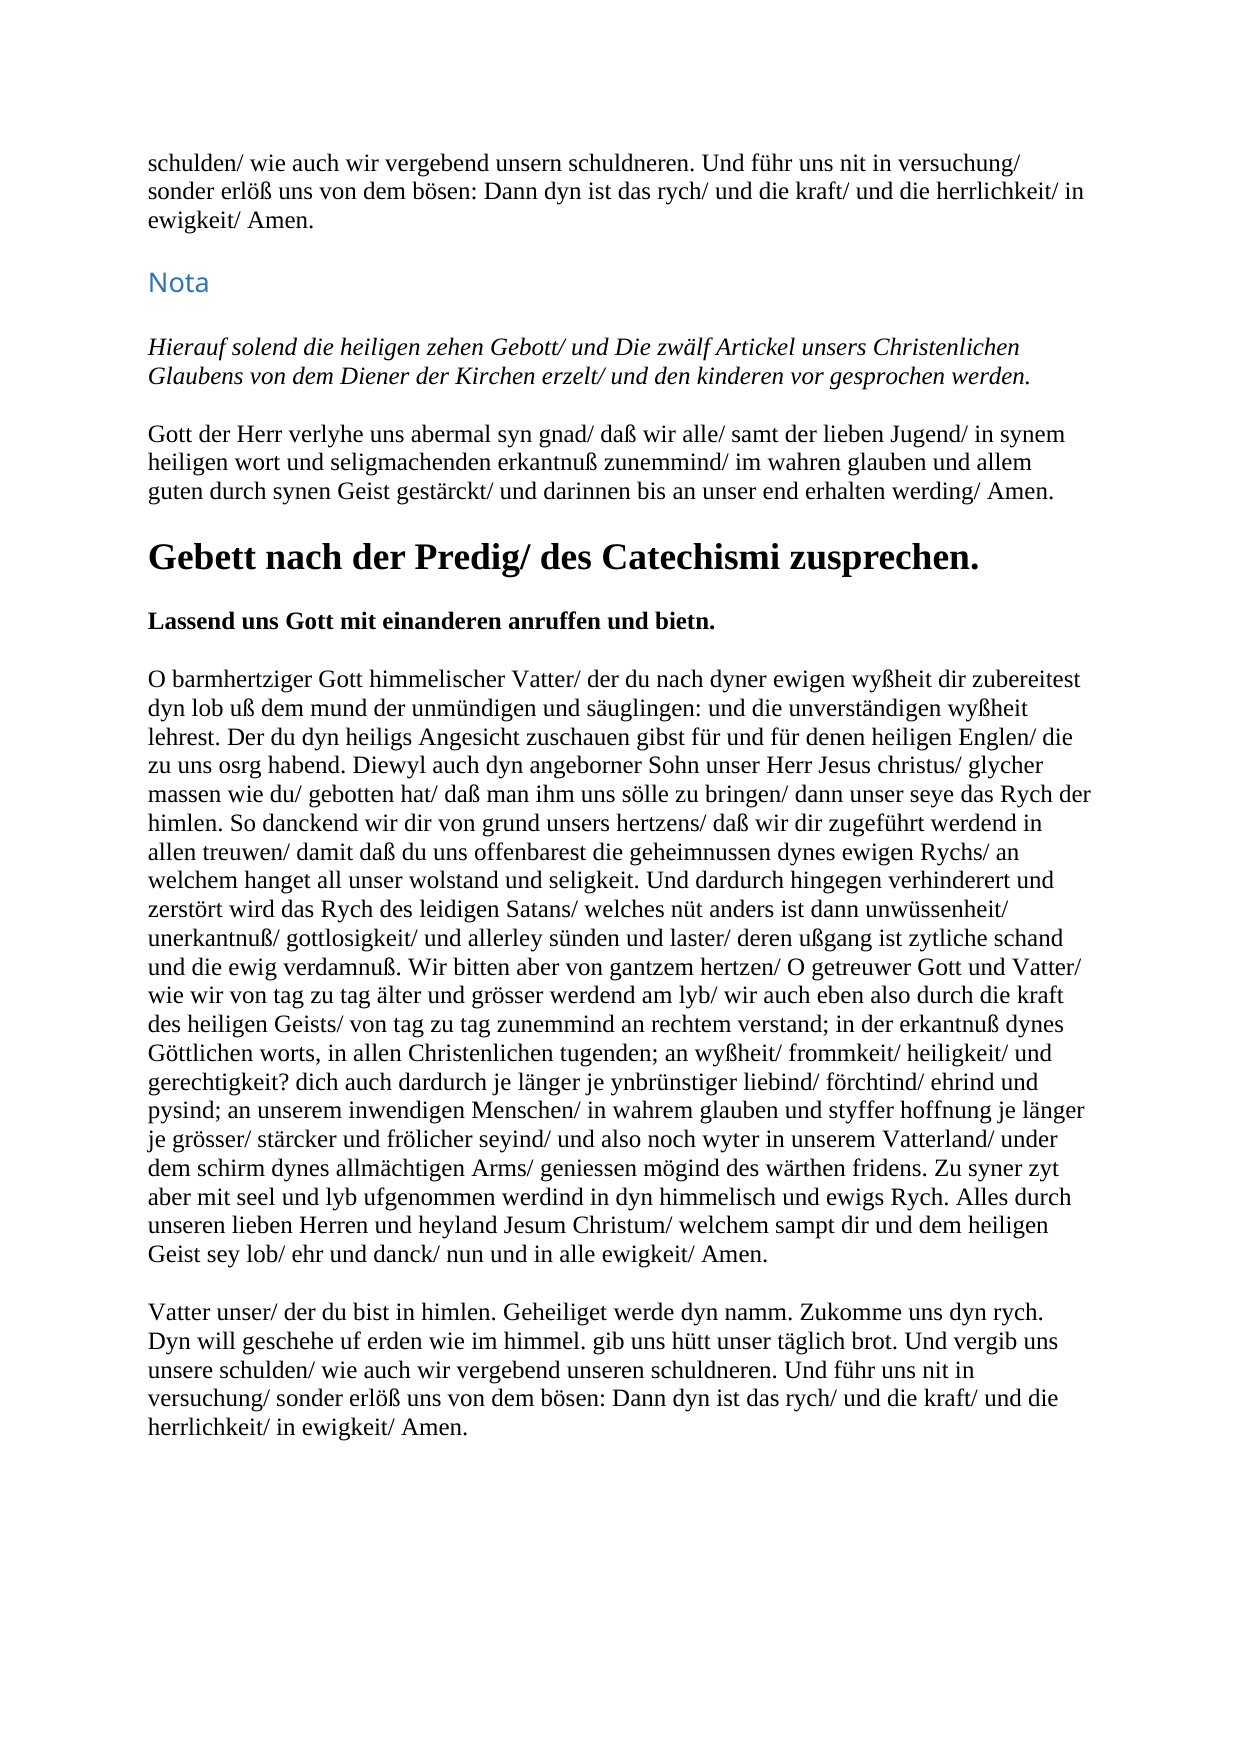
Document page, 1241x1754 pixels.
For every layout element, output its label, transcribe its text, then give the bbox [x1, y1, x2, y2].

text O barmhertziger Gott himmelischer Vatter/ der du nach dyner ewigen wyßheit dir zubereitest dyn lob uß dem mund der unmündigen und säuglingen: und die unverständigen wyßheit lehrest. Der du dyn heiligs Angesicht zuschauen gibst für und für denen heiligen Englen/ die zu uns osrg habend. Diewyl auch dyn angeborner Sohn unser Herr Jesus christus/ glycher massen wie du/ gebotten hat/ daß man ihm uns sölle zu bringen/ dann unser seye das Rych der himlen. So danckend wir dir von grund unsers hertzens/ daß wir dir zugeführt werdend in allen treuwen/ damit daß du uns offenbarest die geheimnussen dynes ewigen Rychs/ an welchem hanget all unser wolstand und seligkeit. Und dardurch hingegen verhinderert und zerstört wird das Rych des leidigen Satans/ welches nüt anders ist dann unwüssenheit/ unerkantnuß/ gottlosigkeit/ und allerley sünden und laster/ deren ußgang ist zytliche schand und die ewig verdamnuß. Wir bitten aber von gantzem hertzen/ O getreuwer Gott und Vatter/ wie wir von tag zu tag älter und grösser werdend am lyb/ wir auch eben also durch die kraft des heiligen Geists/ von tag zu tag zunemmind an rechtem verstand; in der erkantnuß dynes Göttlichen worts, in allen Christenlichen tugenden; an wyßheit/ frommkeit/ heiligkeit/ und gerechtigkeit? dich auch dardurch je länger je ynbrünstiger liebind/ förchtind/ ehrind und pysind; an unserem inwendigen Menschen/ in wahrem glauben und styffer hoffnung je länger je grösser/ stärcker und frölicher seyind/ und also noch wyter in unserem Vatterland/ under dem schirm dynes allmächtigen Arms/ geniessen mögind des wärthen fridens. Zu syner zyt aber mit seel und lyb ufgenommen werdind in dyn himmelisch und ewigs Rych. Alles durch unseren lieben Herren und heyland Jesum Christum/ welchem sampt dir und dem heiligen Geist sey lob/ ehr und danck/ nun und in alle ewigkeit/ Amen. [148, 664, 1093, 1268]
subtitle Nota [148, 263, 1093, 300]
text Gott der Herr verlyhe uns abermal syn gnad/ daß wir alle/ samt der lieben Jugend/ in synem heiligen wort und seligmachenden erkantnuß zunemmind/ im wahren glauben und allem guten durch synen Geist gestärckt/ und darinnen bis an unser end erhalten werding/ Amen. [148, 419, 1093, 505]
subtitle Gebett nach der Predig/ des Catechismi zusprechen. [148, 534, 1093, 577]
text Hierauf solend die heiligen zehen Gebott/ und Die zwälf Artickel unsers Christenlichen Glaubens von dem Diener der Kirchen erzelt/ und den kinderen vor gesprochen werden. [148, 332, 1093, 389]
text Lassend uns Gott mit einanderen anruffen und bietn. [148, 606, 1093, 635]
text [148, 148, 1093, 234]
text Vatter unser/ der du bist in himlen. Geheiliget werde dyn namm. Zukomme uns dyn rych. Dyn will geschehe uf erden wie im himmel. gib uns hütt unser täglich brot. Und vergib uns unsere schulden/ wie auch wir vergebend unseren schuldneren. Und führ uns nit in versuchung/ sonder erlöß uns von dem bösen: Dann dyn ist das rych/ und die kraft/ und die herrlichkeit/ in ewigkeit/ Amen. [148, 1297, 1093, 1441]
